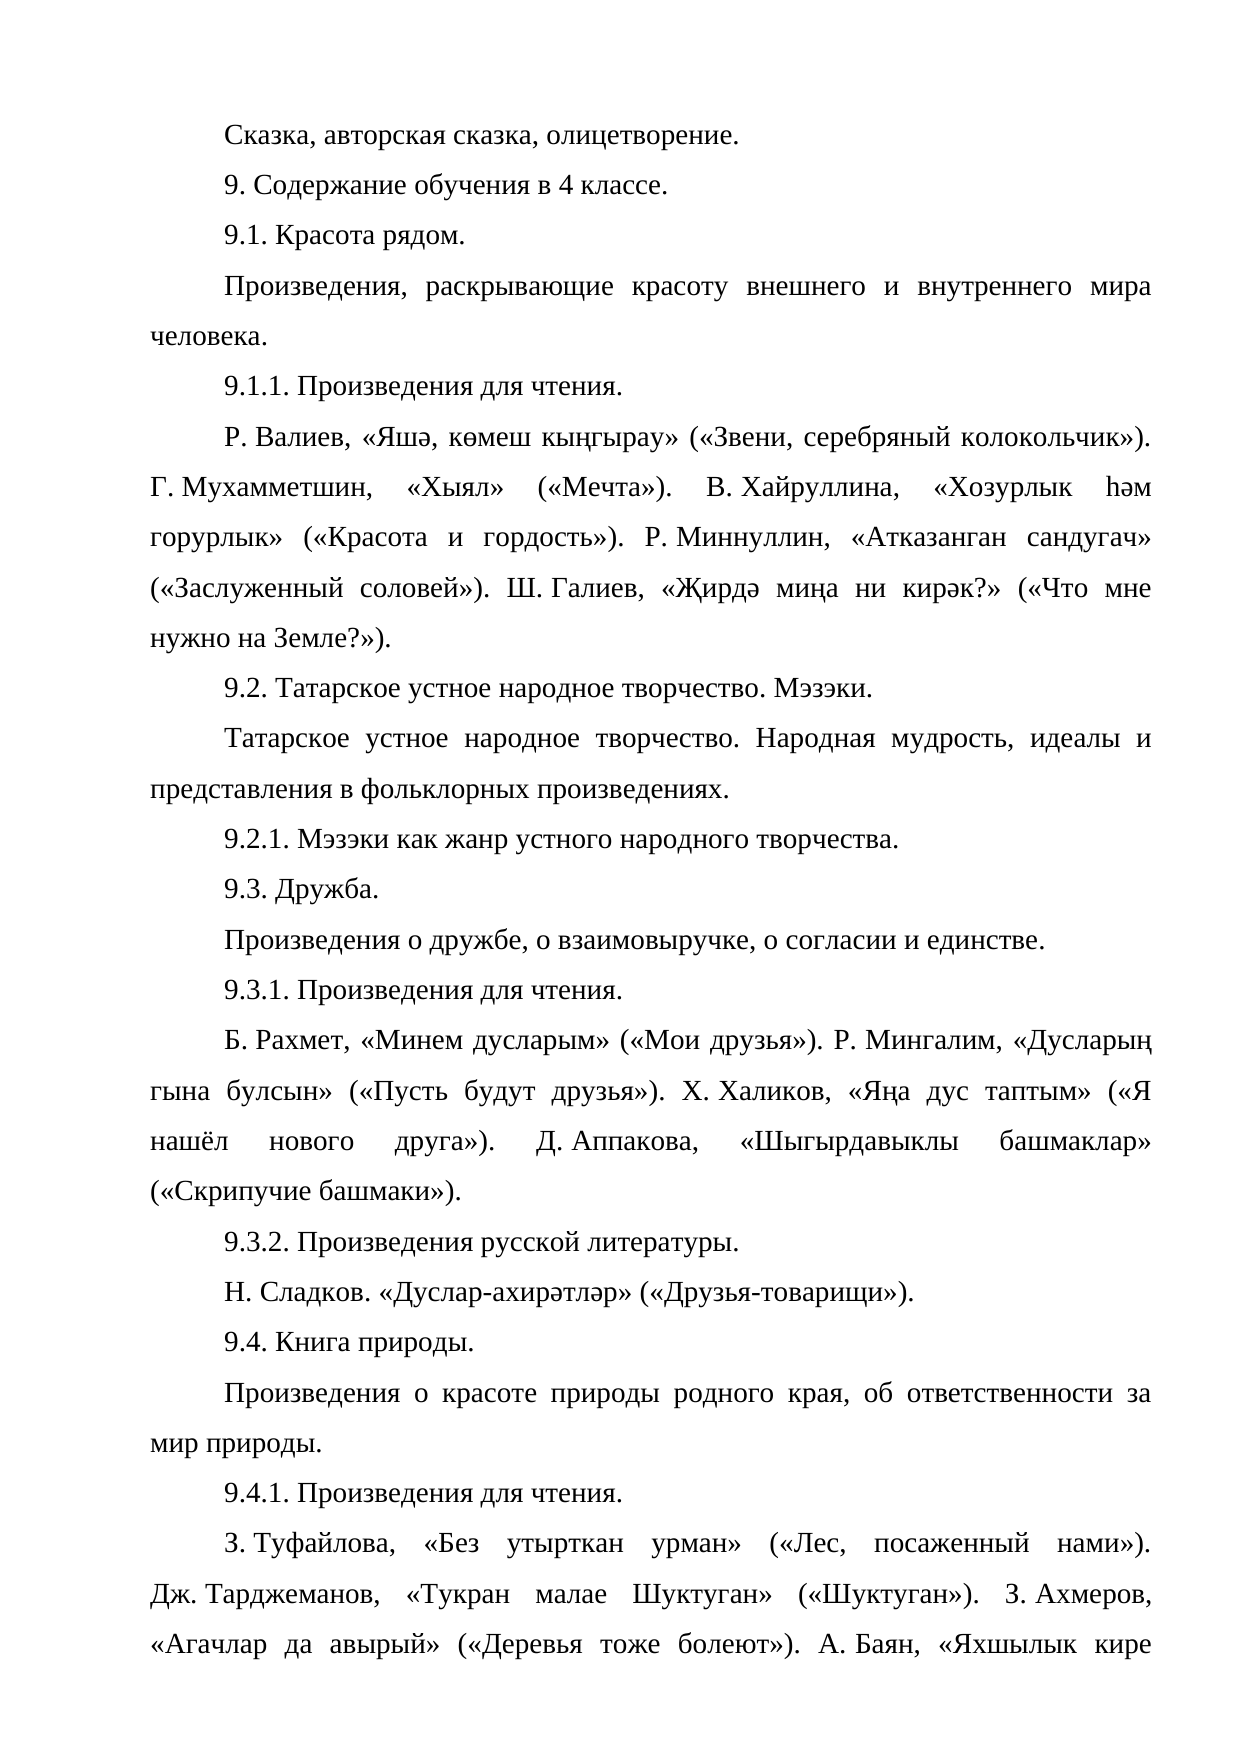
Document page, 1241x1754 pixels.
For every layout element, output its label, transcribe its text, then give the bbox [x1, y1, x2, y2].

text Б. Рахмет, «Минем дусларым» («Мои друзья»). Р. Мингалим, «Дусларың гына булсын» («Пусть будут друзья»). Х. Халиков, «Яңа дус таптым» («Я нашёл нового друга»). Д. Аппакова, «Шыгырдавыклы башмаклар» («Скрипучие башмаки»). [150, 1022, 1152, 1207]
text 9.1. Красота рядом. [150, 217, 1152, 251]
text 9.2. Татарское устное народное творчество. Мэзэки. [150, 670, 1152, 704]
text 9.2.1. Мэзэки как жанр устного народного творчества. [150, 821, 1152, 855]
text 9.3. Дружба. [150, 872, 1152, 905]
text 9.4.1. Произведения для чтения. [150, 1475, 1152, 1509]
text Р. Валиев, «Яшә, көмеш кыңгырау» («Звени, серебряный колокольчик»). Г. Мухамметшин, «Хыял» («Мечта»). В. Хайруллина, «Хозурлык һәм горурлык» («Красота и гордость»). Р. Миннуллин, «Атказанган сандугач» («Заслуженный соловей»). Ш. Галиев, «Җирдә миңа ни кирәк?» («Что мне нужно на Земле?»). [150, 419, 1152, 653]
text 9.1.1. Произведения для чтения. [150, 368, 1152, 402]
text Сказка, авторская сказка, олицетворение. [150, 117, 1152, 150]
text 9.3.2. Произведения русской литературы. [150, 1224, 1152, 1257]
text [150, 1526, 1152, 1660]
text Татарское устное народное творчество. Народная мудрость, идеалы и представления в фольклорных произведениях. [150, 721, 1152, 804]
text 9.3.1. Произведения для чтения. [150, 972, 1152, 1006]
text 9. Содержание обучения в 4 классе. [150, 167, 1152, 201]
text Н. Сладков. «Дуслар-ахирәтләр» («Друзья-товарищи»). [150, 1274, 1152, 1308]
text Произведения, раскрывающие красоту внешнего и внутреннего мира человека. [150, 268, 1152, 352]
text 9.4. Книга природы. [150, 1324, 1152, 1358]
text Произведения о красоте природы родного края, об ответственности за мир природы. [150, 1375, 1152, 1458]
text Произведения о дружбе, о взаимовыручке, о согласии и единстве. [150, 922, 1152, 955]
